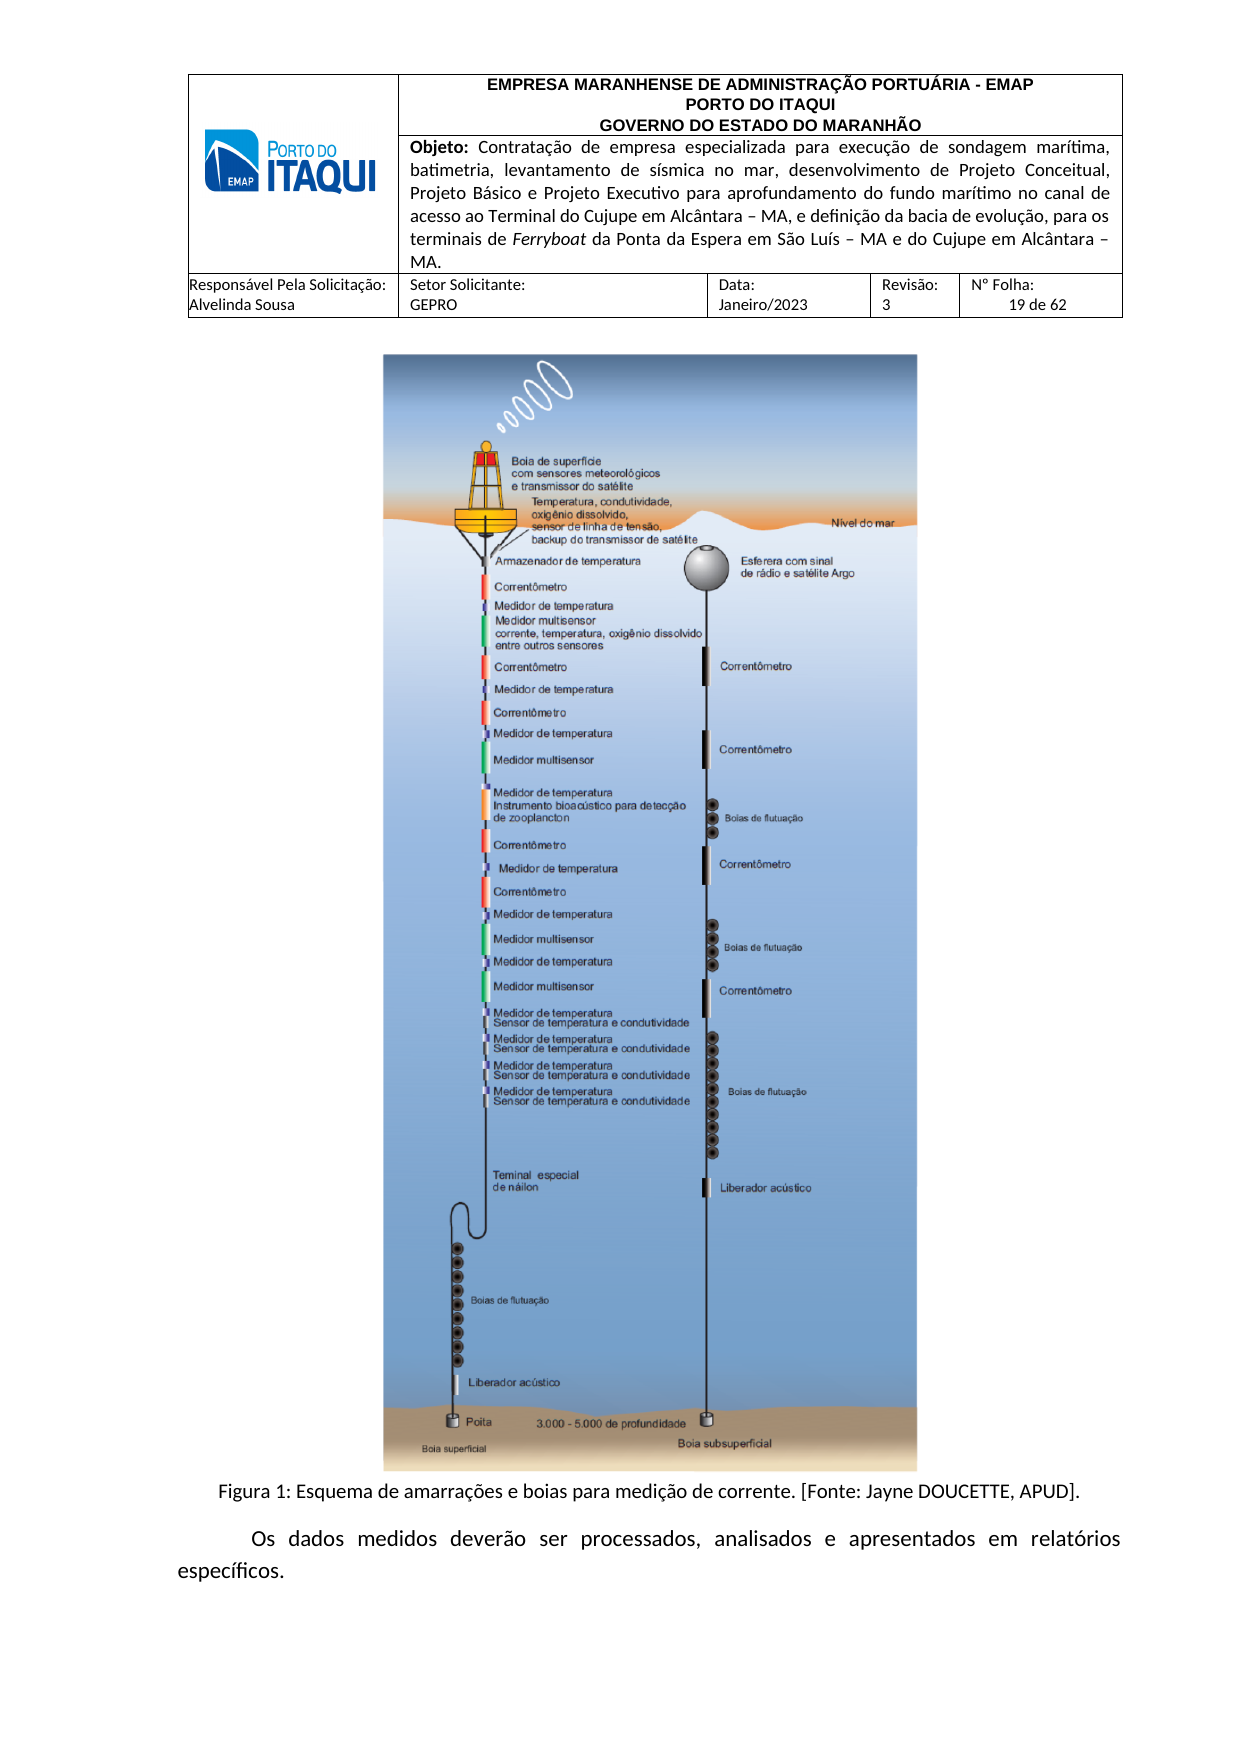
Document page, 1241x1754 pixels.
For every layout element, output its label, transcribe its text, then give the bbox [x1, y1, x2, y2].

text Figura 1: Esquema de amarrações e boias para medição de corrente. [Fonte: Jayne DOUCETTE, APUD]. [177, 1478, 1122, 1503]
text Os dados medidos deverão ser processados, analisados e apresentados em relatórios específicos. [177, 1524, 1122, 1584]
picture [199, 122, 380, 198]
picture [381, 350, 921, 1473]
